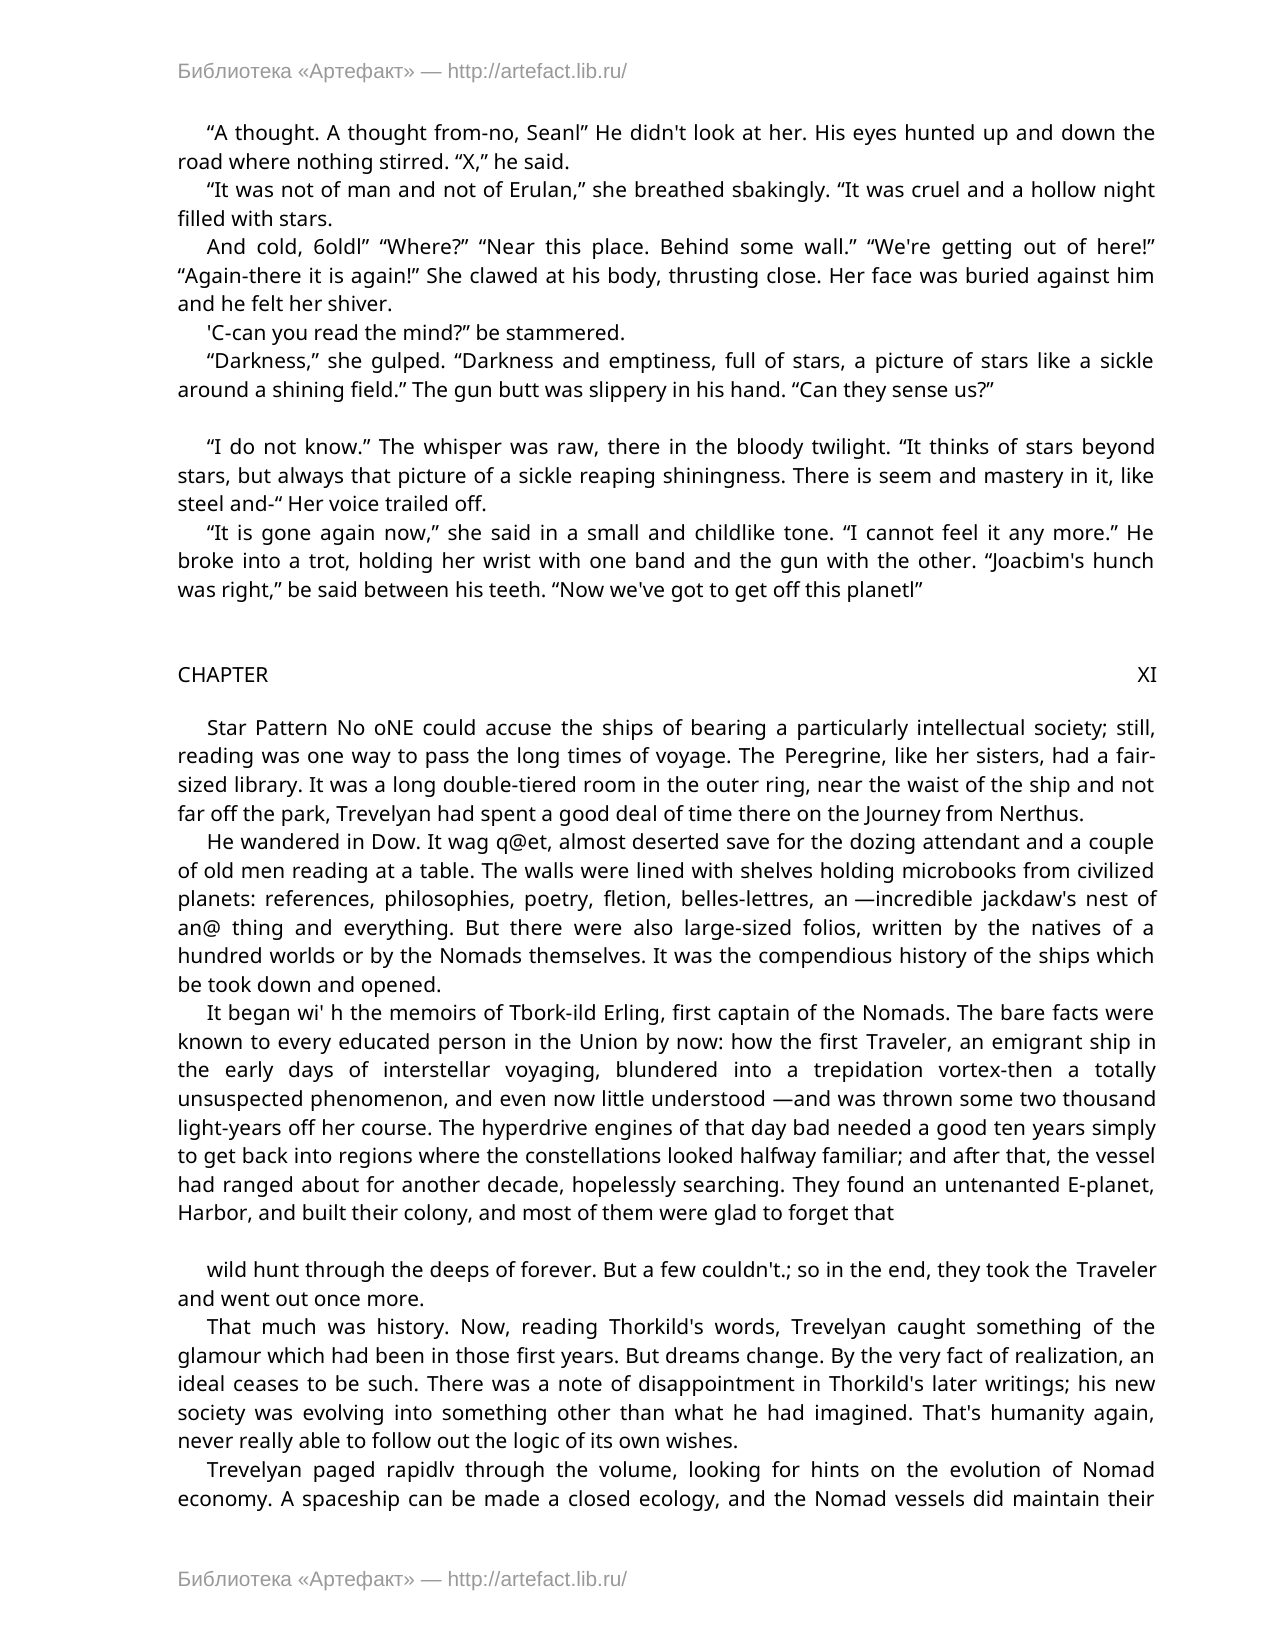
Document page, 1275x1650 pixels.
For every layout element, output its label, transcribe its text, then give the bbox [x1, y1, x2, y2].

text He wandered in Dow. It wag q@et, almost deserted save for the dozing attendant and a couple of old men reading at a table. The walls were lined with shelves holding microbooks from civilized planets: references, philosophies, poetry, fletion, belles-lettres, an —incredible jackdaw's nest of an@ thing and everything. But there were also large-sized folios, written by the natives of a hundred worlds or by the Nomads themselves. It was the compendious history of the ships which be took down and opened. [177, 827, 1157, 998]
text 'C-can you read the mind?” be stammered. [177, 318, 1157, 346]
text “I do not know.” The whisper was raw, there in the bloody twilight. “It thinks of stars beyond stars, but always that picture of a sickle reaping shiningness. There is seem and mastery in it, like steel and-“ Her voice trailed off. [177, 432, 1157, 518]
text “It was not of man and not of Erulan,” she breathed sbakingly. “It was cruel and a hollow night filled with stars. [177, 175, 1157, 232]
text It began wi' h the memoirs of Tbork-ild Erling, first captain of the Nomads. The bare facts were known to every educated person in the Union by now: how the first Traveler, an emigrant ship in the early days of interstellar voyaging, blundered into a trepidation vortex-then a totally unsuspected phenomenon, and even now little understood —and was thrown some two thousand light-years off her course. The hyperdrive engines of that day bad needed a good ten years simply to get back into regions where the constellations looked halfway familiar; and after that, the vessel had ranged about for another decade, hopelessly searching. They found an untenanted E-planet, Harbor, and built their colony, and most of them were glad to forget that [177, 998, 1157, 1227]
text “Darkness,” she gulped. “Darkness and emptiness, full of stars, a picture of stars like a sickle around a shining field.” The gun butt was slippery in his hand. “Can they sense us?” [177, 346, 1157, 403]
text “It is gone again now,” she said in a small and childlike tone. “I cannot feel it any more.” He broke into a trot, holding her wrist with one band and the gun with the other. “Joacbim's hunch was right,” be said between his teeth. “Now we've got to get off this planetl” [177, 518, 1157, 603]
text And cold, 6oldl” “Where?” “Near this place. Behind some wall.” “We're getting out of here!” “Again-there it is again!” She clawed at his body, thrusting close. Her face was buried against him and he felt her shiver. [177, 232, 1157, 318]
text “A thought. A thought from-no, Seanl” He didn't look at her. His eyes hunted up and down the road where nothing stirred. “X,” he said. [177, 118, 1157, 175]
text CHAPTER XI [177, 660, 1157, 713]
text That much was history. Now, reading Thorkild's words, Trevelyan caught something of the glamour which had been in those first years. But dreams change. By the very fact of realization, an ideal ceases to be such. There was a note of disappointment in Thorkild's later writings; his new society was evolving into something other than what he had imagined. That's humanity again, never really able to follow out the logic of its own wishes. [177, 1312, 1157, 1455]
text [177, 1455, 1157, 1512]
text Star Pattern No oNE could accuse the ships of bearing a particularly intellectual society; still, reading was one way to pass the long times of voyage. The Peregrine, like her sisters, had a fair-sized library. It was a long double-tiered room in the outer ring, near the waist of the ship and not far off the park, Trevelyan had spent a good deal of time there on the Journey from Nerthus. [177, 713, 1157, 827]
text wild hunt through the deeps of forever. But a few couldn't.; so in the end, they took the Traveler and went out once more. [177, 1255, 1157, 1312]
